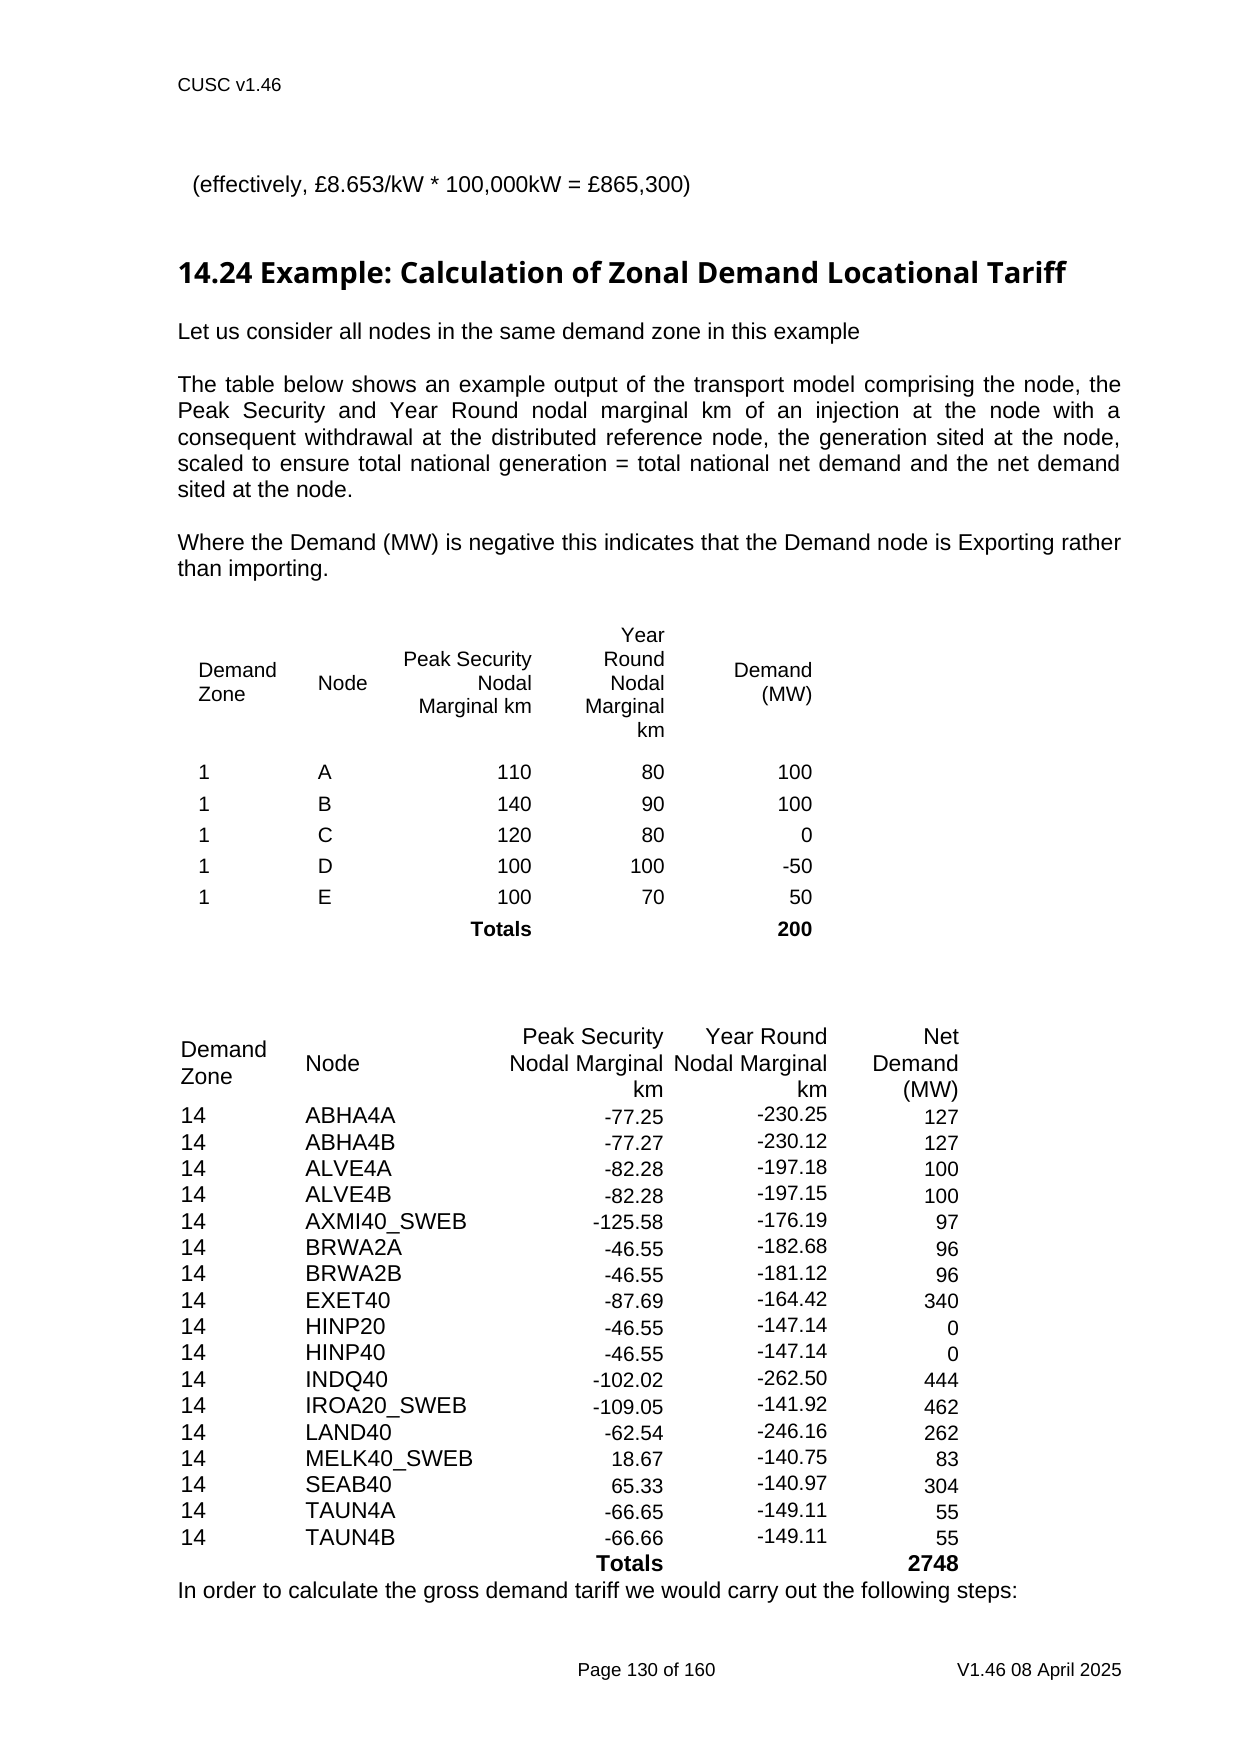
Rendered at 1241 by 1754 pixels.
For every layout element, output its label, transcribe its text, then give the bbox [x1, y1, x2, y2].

text The table below shows an example output of the transport model comprising the node, the Peak Security and Year Round nodal marginal km of an injection at the node with a consequent withdrawal at the distributed reference node, the generation sited at the node, scaled to ensure total national generation = total national net demand and the net demand sited at the node. [177, 371, 1121, 503]
subtitle 14.24 Example: Calculation of Zonal Demand Locational Tariff [177, 252, 1121, 292]
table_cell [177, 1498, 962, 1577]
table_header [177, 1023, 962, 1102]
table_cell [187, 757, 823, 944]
text Let us consider all nodes in the same demand zone in this example [177, 318, 1121, 344]
text (effectively, £8.653/kW * 100,000kW = £865,300) [192, 171, 1121, 198]
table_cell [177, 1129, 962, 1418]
text In order to calculate the gross demand tariff we would carry out the following steps: [177, 1577, 1121, 1603]
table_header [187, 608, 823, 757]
text Where the Demand (MW) is negative this indicates that the Demand node is Exporting rather than importing. [177, 529, 1121, 582]
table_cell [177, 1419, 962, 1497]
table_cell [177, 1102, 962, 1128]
